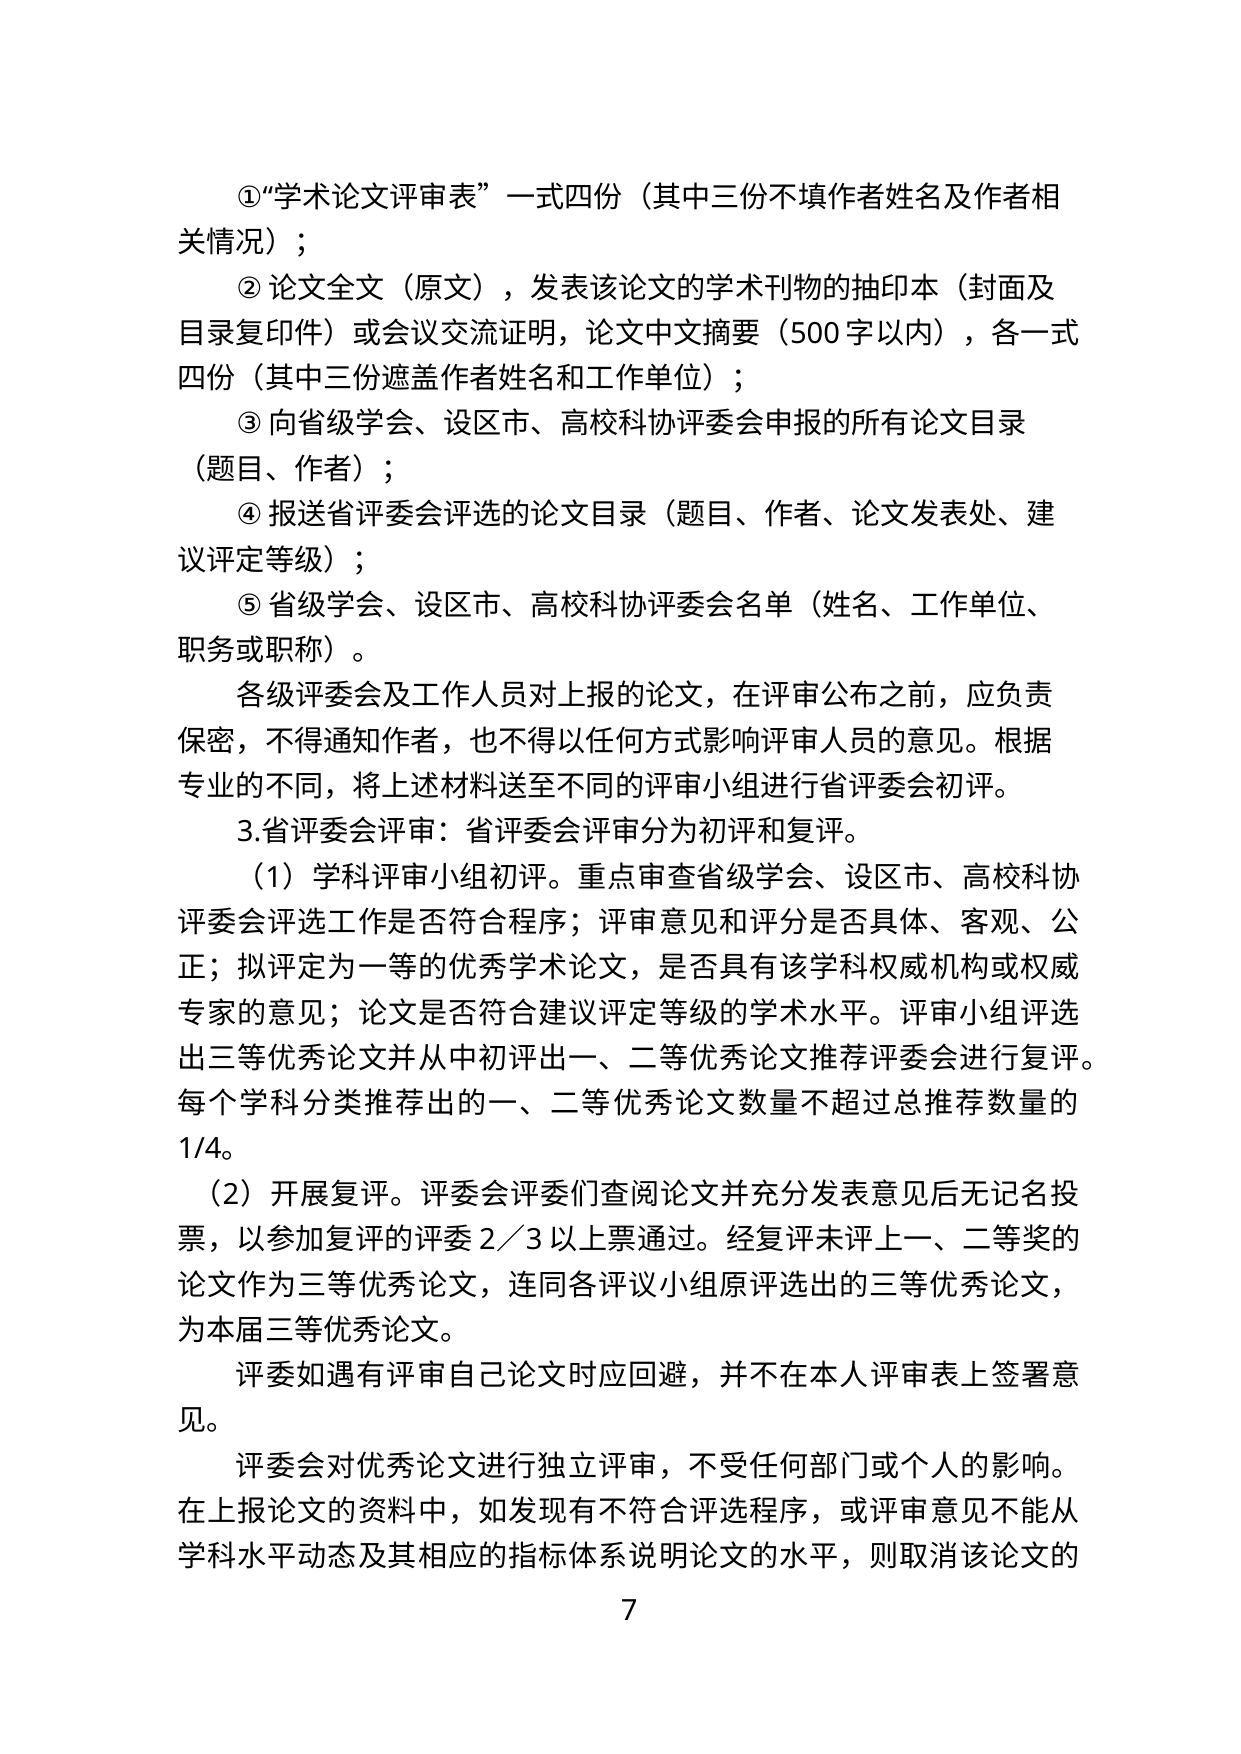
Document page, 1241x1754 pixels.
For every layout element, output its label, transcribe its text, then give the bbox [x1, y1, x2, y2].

text ④报送省评委会评选的论文目录（题目、作者、论文发表处、建议评定等级）； [177, 489, 1081, 580]
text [177, 1441, 1081, 1577]
text 评委如遇有评审自己论文时应回避，并不在本人评审表上签署意见。 [177, 1350, 1081, 1441]
text 3.省评委会评审：省评委会评审分为初评和复评。 [177, 806, 1081, 852]
text ①“学术论文评审表”一式四份（其中三份不填作者姓名及作者相关情况）； [177, 172, 1081, 263]
text ③向省级学会、设区市、高校科协评委会申报的所有论文目录（题目、作者）； [177, 399, 1081, 489]
text 各级评委会及工作人员对上报的论文，在评审公布之前，应负责保密，不得通知作者，也不得以任何方式影响评审人员的意见。根据专业的不同，将上述材料送至不同的评审小组进行省评委会初评。 [177, 671, 1081, 806]
text （1）学科评审小组初评。重点审查省级学会、设区市、高校科协评委会评选工作是否符合程序；评审意见和评分是否具体、客观、公正；拟评定为一等的优秀学术论文，是否具有该学科权威机构或权威专家的意见；论文是否符合建议评定等级的学术水平。评审小组评选出三等优秀论文并从中初评出一、二等优秀论文推荐评委会进行复评。每个学科分类推荐出的一、二等优秀论文数量不超过总推荐数量的1/4。 （2）开展复评。评委会评委们查阅论文并充分发表意见后无记名投票，以参加复评的评委2／3以上票通过。经复评未评上一、二等奖的论文作为三等优秀论文，连同各评议小组原评选出的三等优秀论文，为本届三等优秀论文。 [177, 852, 1081, 1350]
text ②论文全文（原文），发表该论文的学术刊物的抽印本（封面及目录复印件）或会议交流证明，论文中文摘要（500字以内），各一式四份（其中三份遮盖作者姓名和工作单位）； [177, 263, 1081, 399]
text ⑤省级学会、设区市、高校科协评委会名单（姓名、工作单位、职务或职称）。 [177, 580, 1081, 671]
